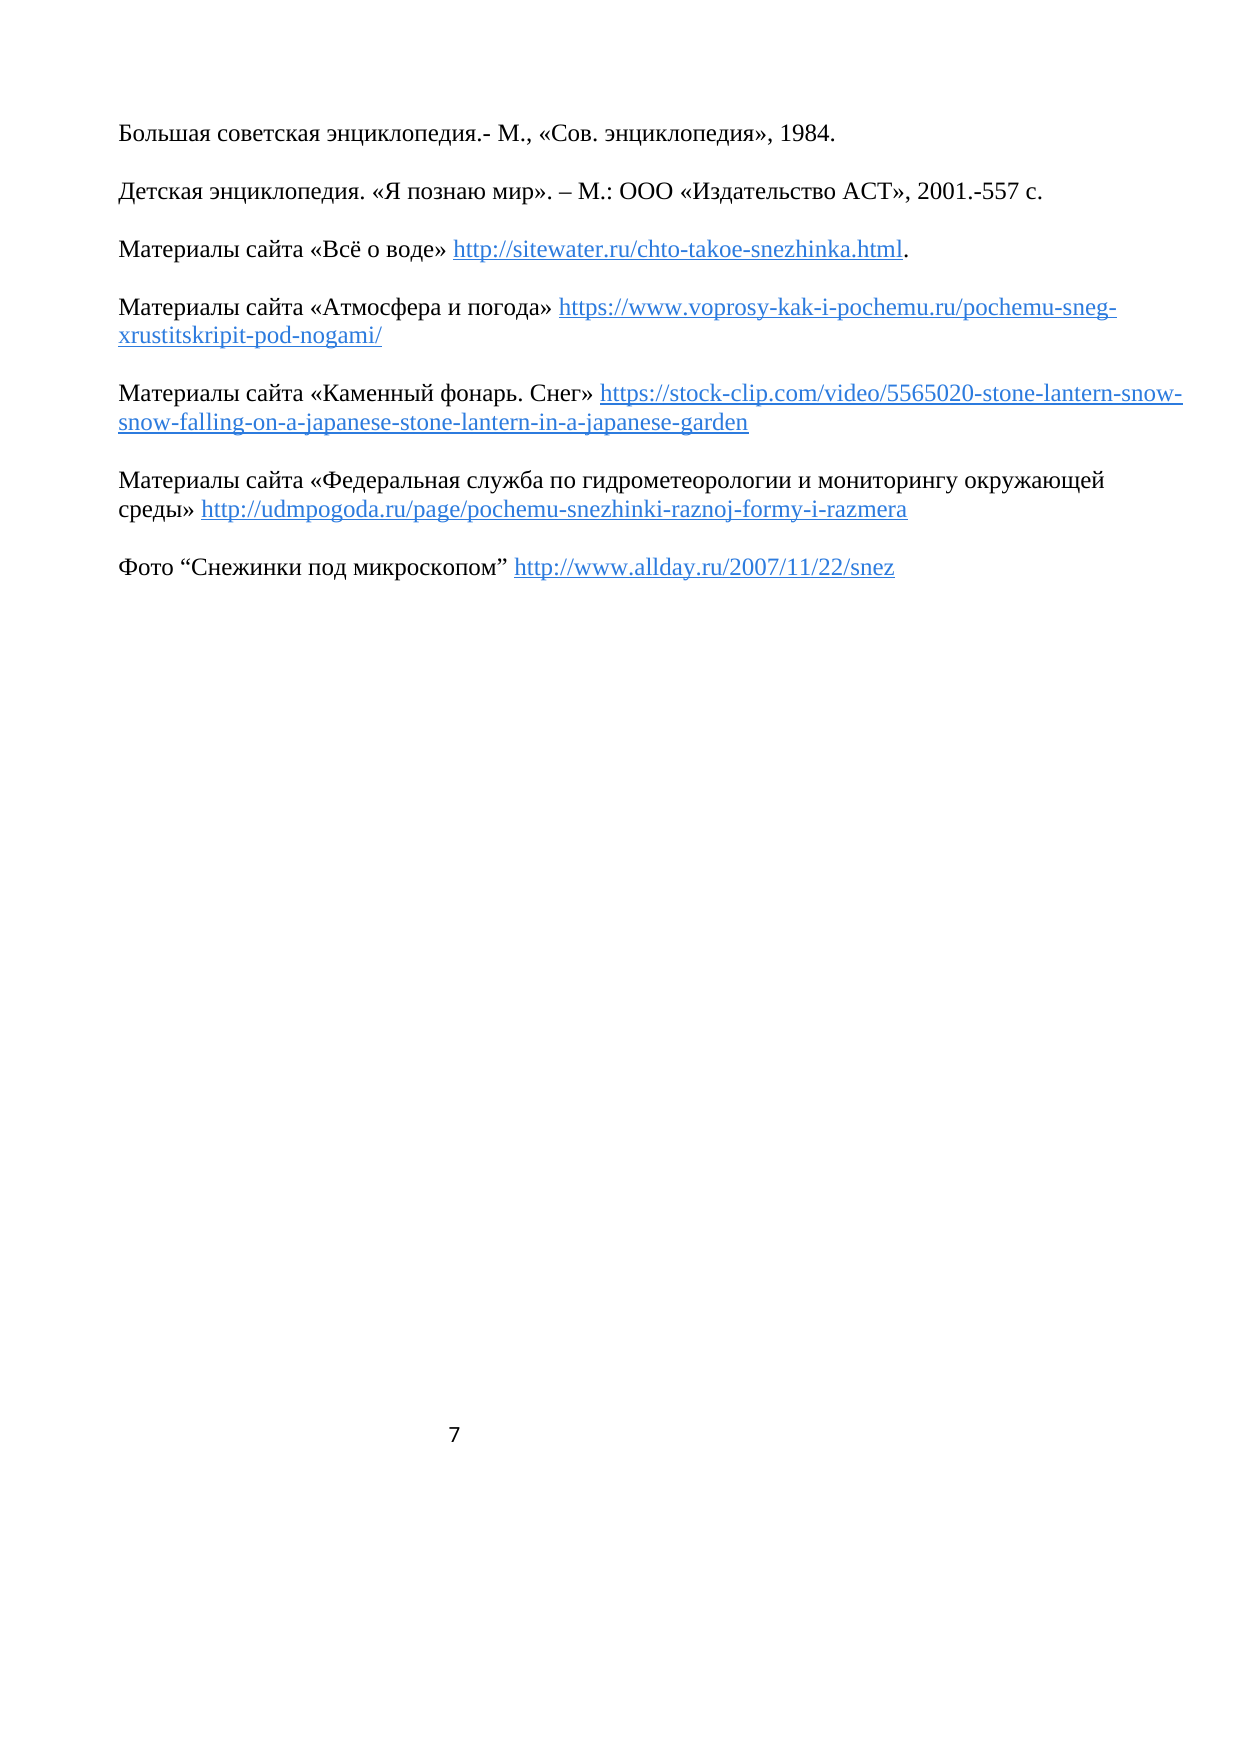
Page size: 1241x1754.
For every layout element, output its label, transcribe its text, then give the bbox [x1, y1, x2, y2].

text Материалы сайта «Федеральная служба по гидрометеорологии и мониторингу окружающей среды» http://udmpogoda.ru/page/pochemu-snezhinki-raznoj-formy-i-razmera [118, 465, 1196, 523]
text Большая советская энциклопедия.- М., «Сов. энциклопедия», 1984. [118, 118, 1196, 147]
text Материалы сайта «Каменный фонарь. Снег» https://stock-clip.com/video/5565020-stone-lantern-snow-snow-falling-on-a-japanese-stone-lantern-in-a-japanese-garden [118, 378, 1196, 436]
text Материалы сайта «Всё о воде» http://sitewater.ru/chto-takoe-snezhinka.html. [118, 234, 1196, 263]
text Материалы сайта «Атмосфера и погода» https://www.voprosy-kak-i-pochemu.ru/pochemu-sneg-xrustitskripit-pod-nogami/ [118, 292, 1196, 349]
text Детская энциклопедия. «Я познаю мир». – М.: ООО «Издательство АСТ», 2001.-557 с. [118, 176, 1196, 205]
text 7 [118, 1421, 1196, 1449]
text Фото “Снежинки под микроскопом” http://www.allday.ru/2007/11/22/snez [118, 552, 1196, 581]
